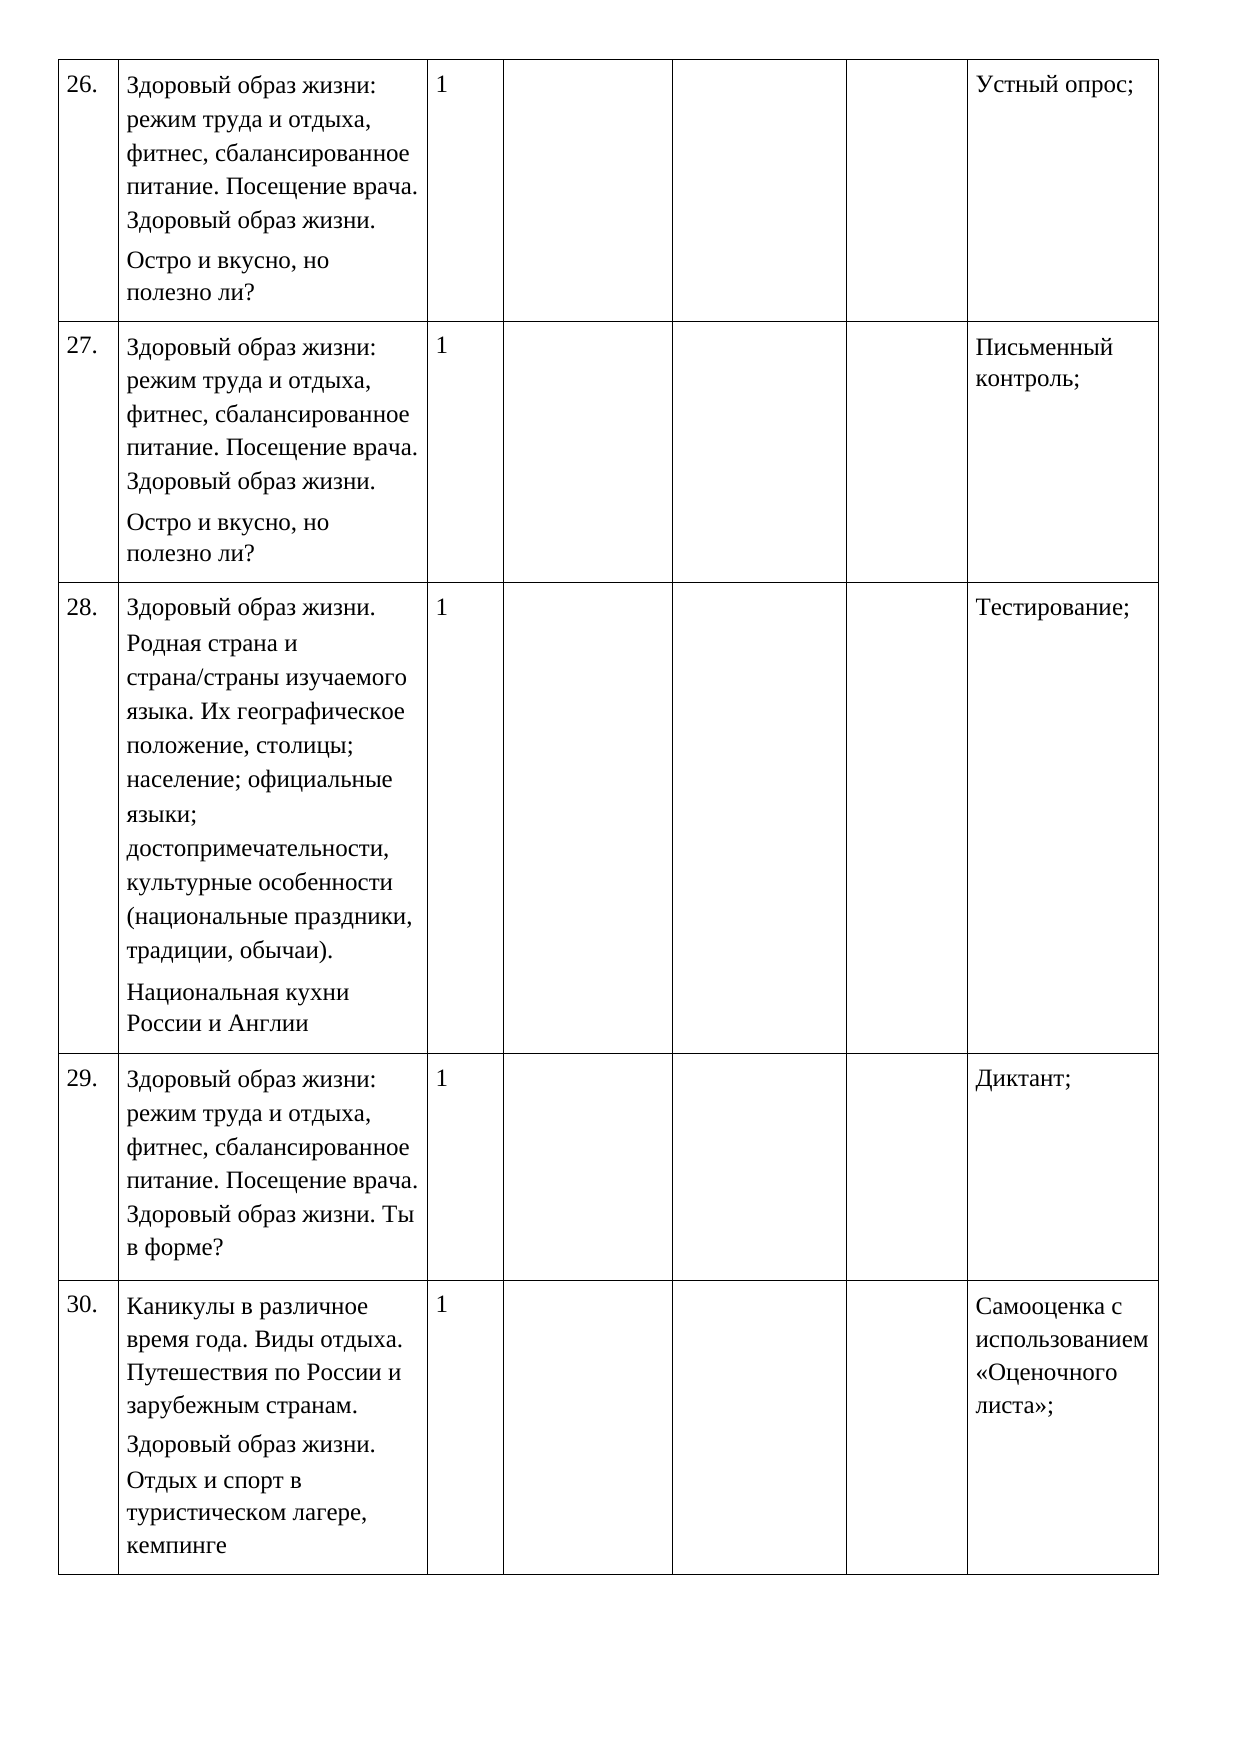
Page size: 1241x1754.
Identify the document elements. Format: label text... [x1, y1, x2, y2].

table_cell Письменный контроль; [968, 322, 1158, 582]
table_cell 1 [428, 583, 503, 1053]
table_cell 1 [428, 322, 503, 582]
table_header 26. [59, 60, 118, 321]
table_cell [847, 322, 967, 582]
table_cell 29. [59, 1054, 118, 1280]
table_cell [504, 322, 672, 582]
table_cell [504, 1281, 672, 1574]
table_cell Самооценка с использованием«Оценочного листа»; [968, 1281, 1158, 1574]
table_header [847, 60, 967, 321]
table_header 1 [428, 60, 503, 321]
table_cell 27. [59, 322, 118, 582]
table_cell 1 [428, 1054, 503, 1280]
table_cell Каникулы в различное время года. Виды отдыха. Путешествия по России и зарубежным странам. Здоровый образ жизни. Отдых и спорт в туристическом лагере, кемпинге [119, 1281, 427, 1574]
table_cell [847, 583, 967, 1053]
table_header [673, 60, 846, 321]
table_cell 30. [59, 1281, 118, 1574]
table_cell Здоровый образ жизни: режим труда и отдыха, фитнес, сбалансированное питание. Посещение врача. Здоровый образ жизни. Ты в форме? [119, 1054, 427, 1280]
table_header [504, 60, 672, 321]
table_header Здоровый образ жизни: режим труда и отдыха, фитнес, сбалансированное питание. Посещение врача. Здоровый образ жизни. Остро и вкусно, но полезно ли? [119, 60, 427, 321]
table_header Устный опрос; [968, 60, 1158, 321]
table_cell [673, 322, 846, 582]
table_cell [847, 1281, 967, 1574]
table_cell Диктант; [968, 1054, 1158, 1280]
table_cell 28. [59, 583, 118, 1053]
table_cell Здоровый образ жизни: режим труда и отдыха, фитнес, сбалансированное питание. Посещение врача. Здоровый образ жизни. Остро и вкусно, но полезно ли? [119, 322, 427, 582]
table_cell [673, 1281, 846, 1574]
table_cell [673, 1054, 846, 1280]
table_cell Тестирование; [968, 583, 1158, 1053]
table_cell [673, 583, 846, 1053]
table_cell [847, 1054, 967, 1280]
table_cell Здоровый образ жизни. Родная страна и страна/страны изучаемого языка. Их географическое положение, столицы; население; официальные языки; достопримечательности, культурные особенности (национальные праздники, традиции, обычаи). Национальная кухни России и Англии [119, 583, 427, 1053]
table_cell [504, 583, 672, 1053]
table_cell [504, 1054, 672, 1280]
table_cell 1 [428, 1281, 503, 1574]
